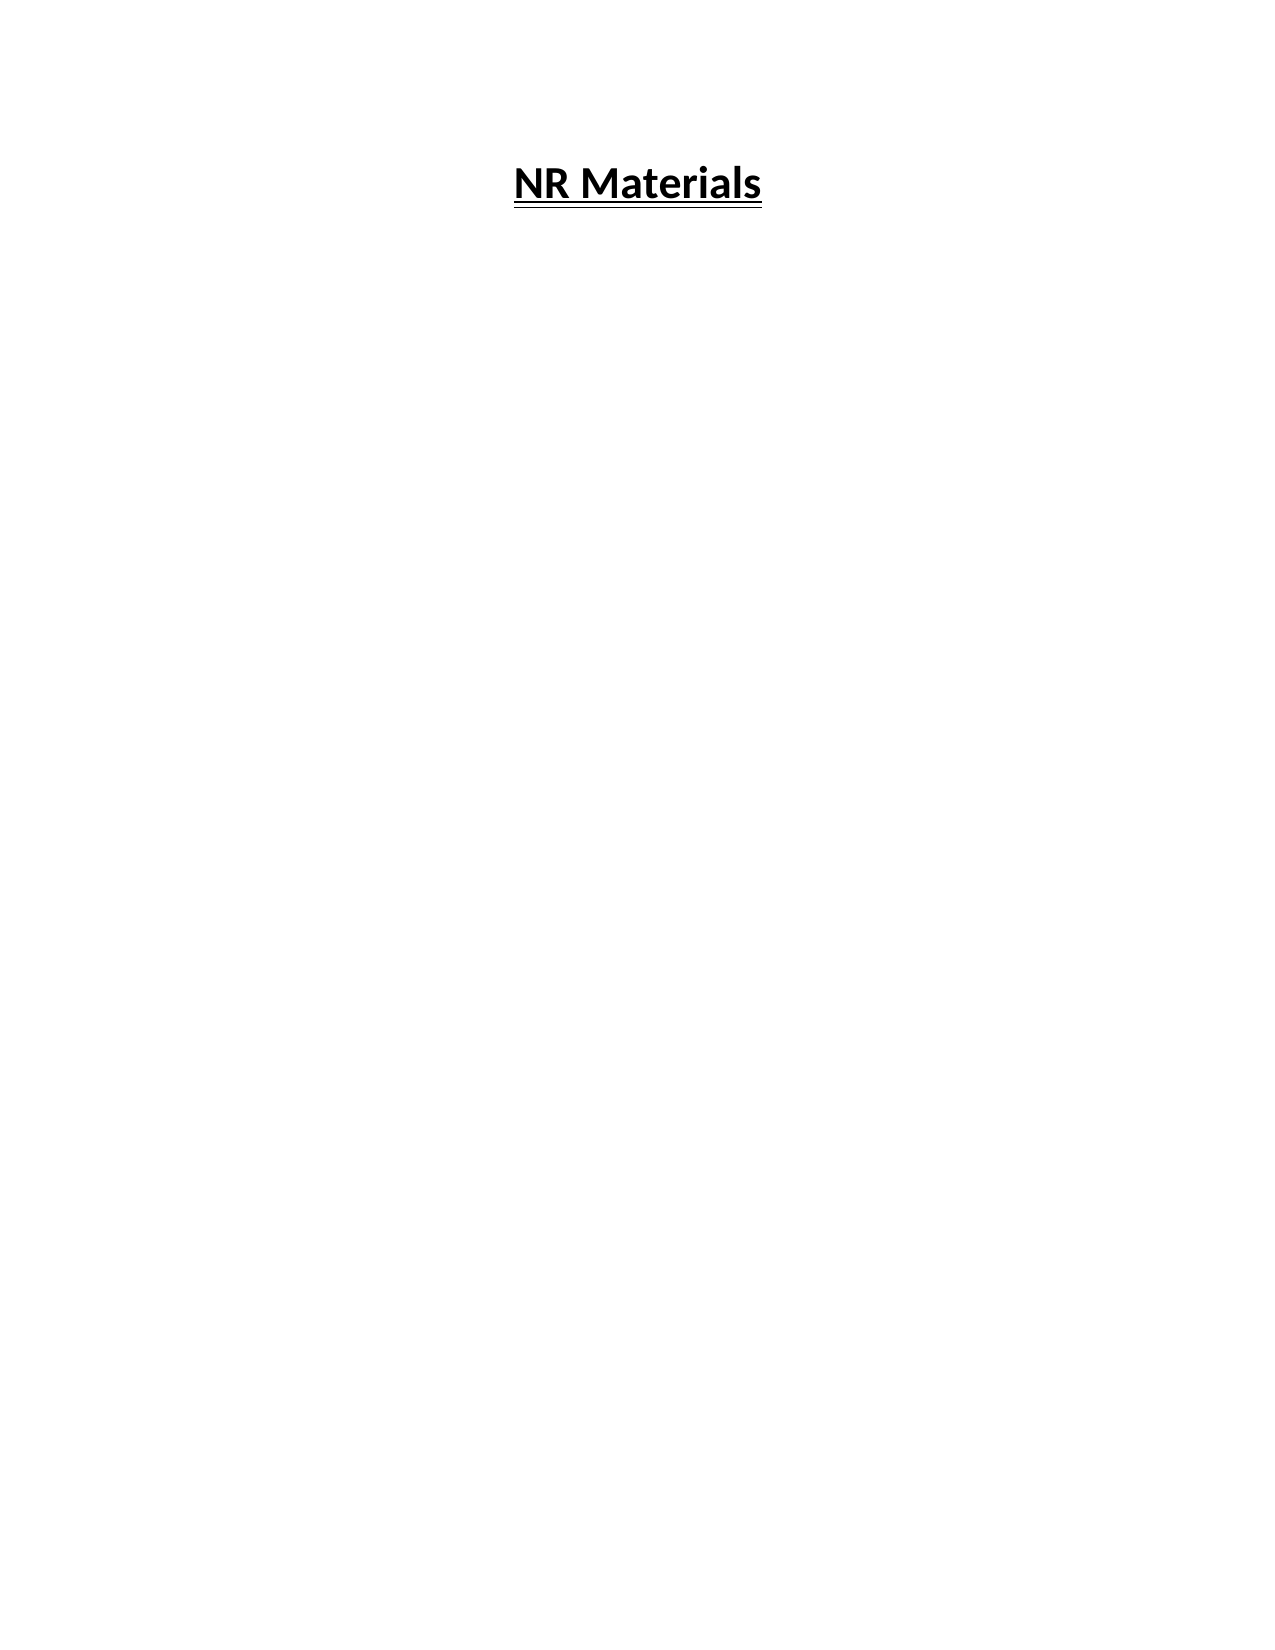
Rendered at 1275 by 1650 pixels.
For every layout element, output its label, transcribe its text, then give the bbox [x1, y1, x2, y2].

subtitle NR Materials [187, 154, 1087, 210]
